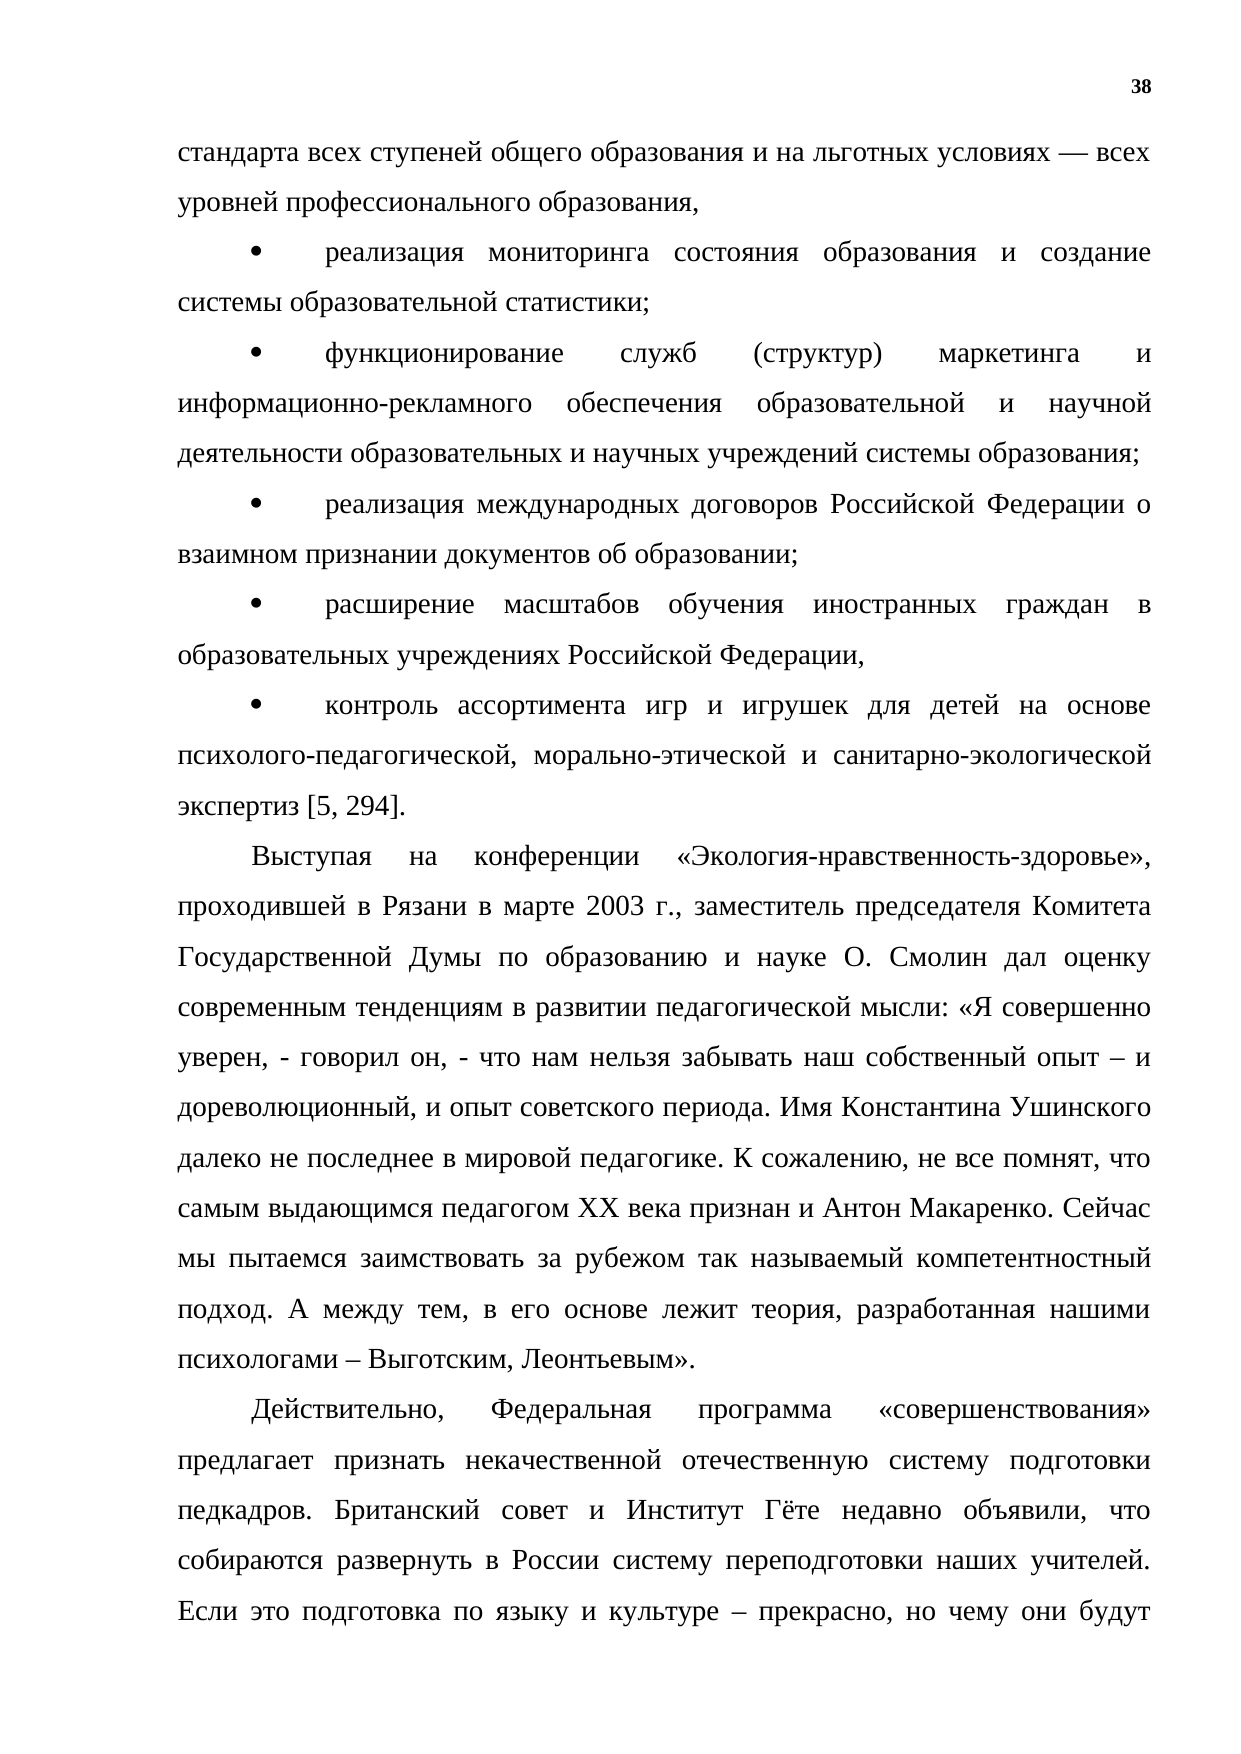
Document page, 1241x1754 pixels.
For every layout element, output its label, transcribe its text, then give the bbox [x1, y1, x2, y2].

list реализация мониторинга состояния образования и создание системы образовательной статистики; [177, 234, 1152, 318]
text Выступая на конференции «Экология-нравственность-здоровье», проходившей в Рязани в марте 2003 г., заместитель председателя Комитета Государственной Думы по образованию и науке О. Смолин дал оценку современным тенденциям в развитии педагогической мысли: «Я совершенно уверен, - говорил он, - что нам нельзя забывать наш собственный опыт – и дореволюционный, и опыт советского периода. Имя Константина Ушинского далеко не последнее в мировой педагогике. К сожалению, не все помнят, что самым выдающимся педагогом ХХ века признан и Антон Макаренко. Сейчас мы пытаемся заимствовать за рубежом так называемый компетентностный подход. А между тем, в его основе лежит теория, разработанная нашими психологами – Выготским, Леонтьевым». [177, 838, 1152, 1375]
list расширение масштабов обучения иностранных граждан в образовательных учреждениях Российской Федерации, [177, 587, 1152, 671]
list реализация международных договоров Российской Федерации о взаимном признании документов об образовании; [177, 486, 1152, 570]
list контроль ассортимента игр и игрушек для детей на основе психолого-педагогической, морально-этической и санитарно-экологической экспертиз [5, 294]. [177, 687, 1152, 821]
list функционирование служб (структур) маркетинга и информационно-рекламного обеспечения образовательной и научной деятельности образовательных и научных учреждений системы образования; [177, 335, 1152, 469]
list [177, 134, 1152, 218]
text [177, 1392, 1152, 1626]
